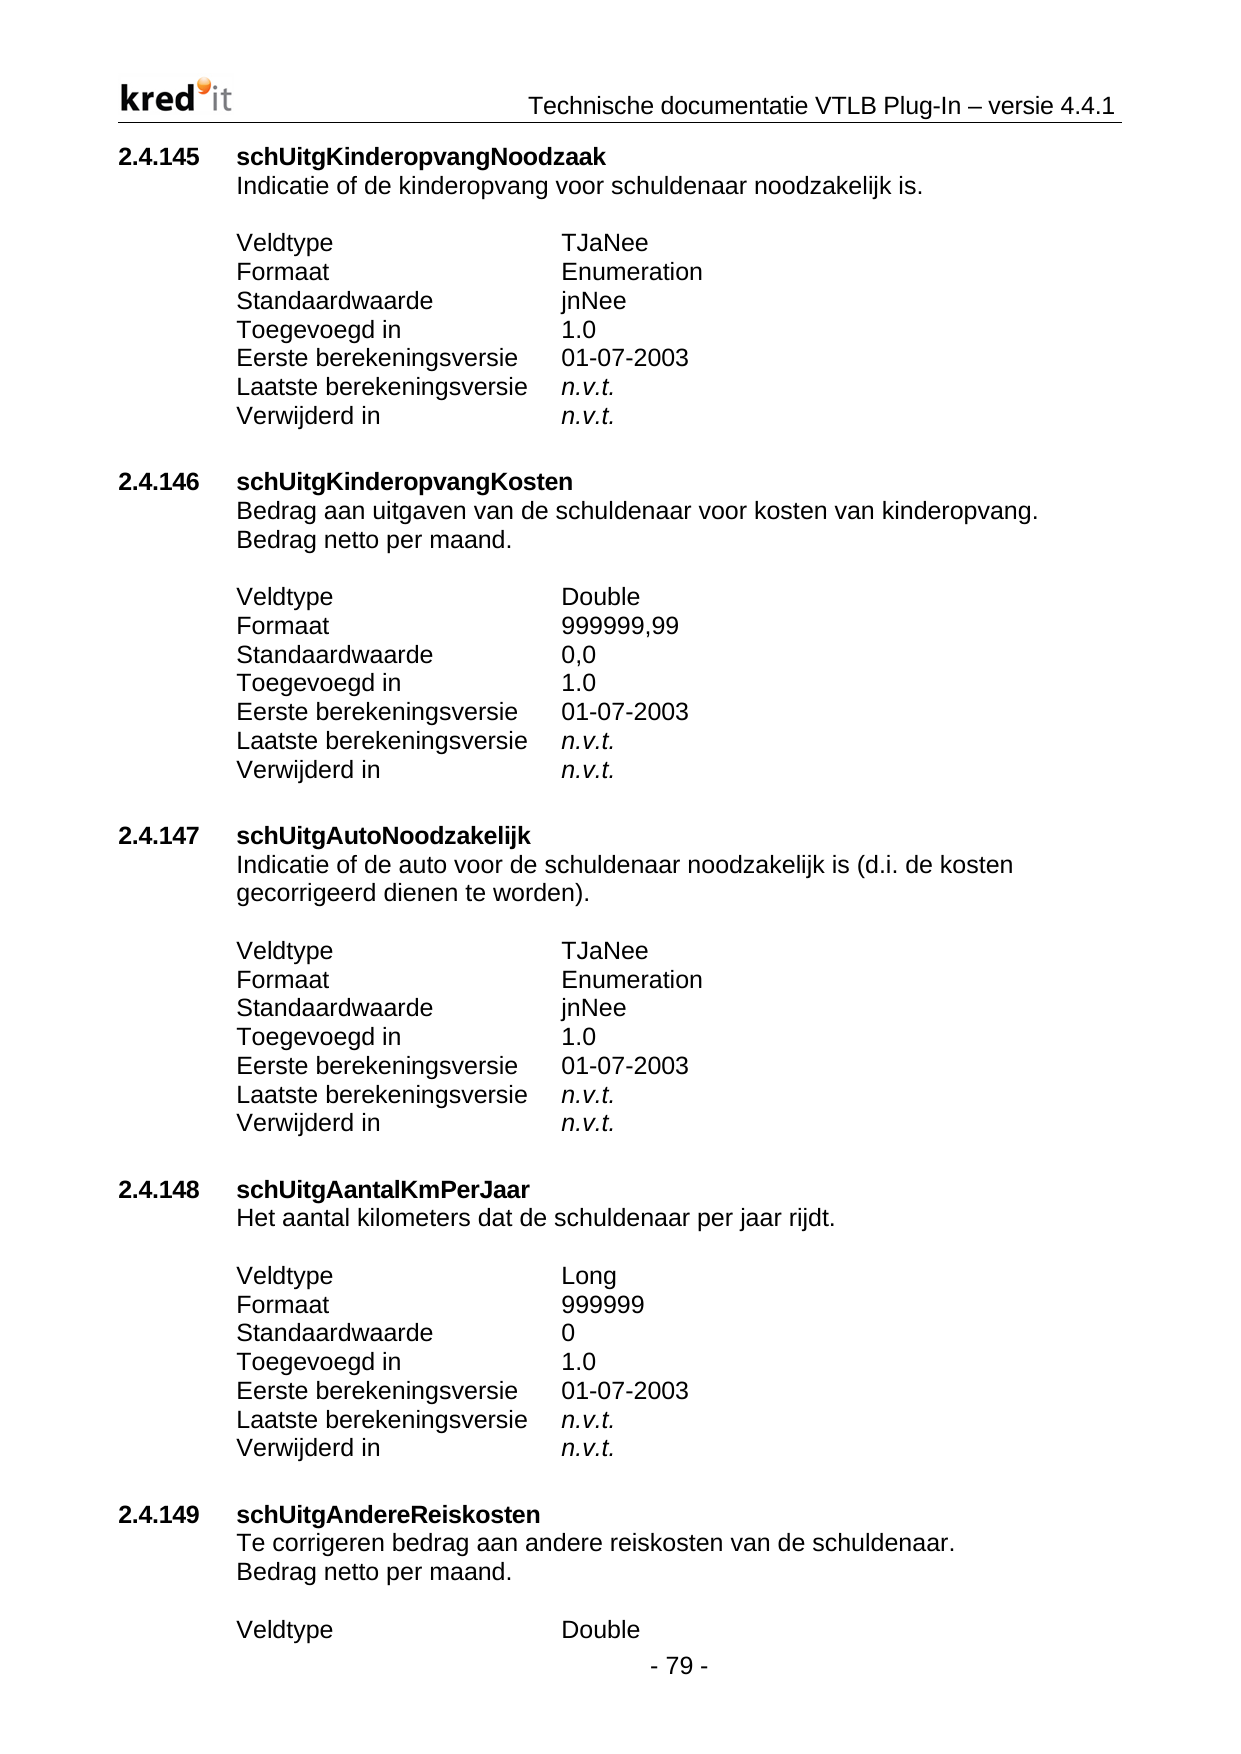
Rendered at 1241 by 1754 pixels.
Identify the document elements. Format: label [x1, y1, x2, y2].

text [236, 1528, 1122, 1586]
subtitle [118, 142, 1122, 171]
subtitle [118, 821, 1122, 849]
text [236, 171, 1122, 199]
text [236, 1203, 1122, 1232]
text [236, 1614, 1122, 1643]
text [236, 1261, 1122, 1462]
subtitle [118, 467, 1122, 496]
picture [118, 73, 234, 115]
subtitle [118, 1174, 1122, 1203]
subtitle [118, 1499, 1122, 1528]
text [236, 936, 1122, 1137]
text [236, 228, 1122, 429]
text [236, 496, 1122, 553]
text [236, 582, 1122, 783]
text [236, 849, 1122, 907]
